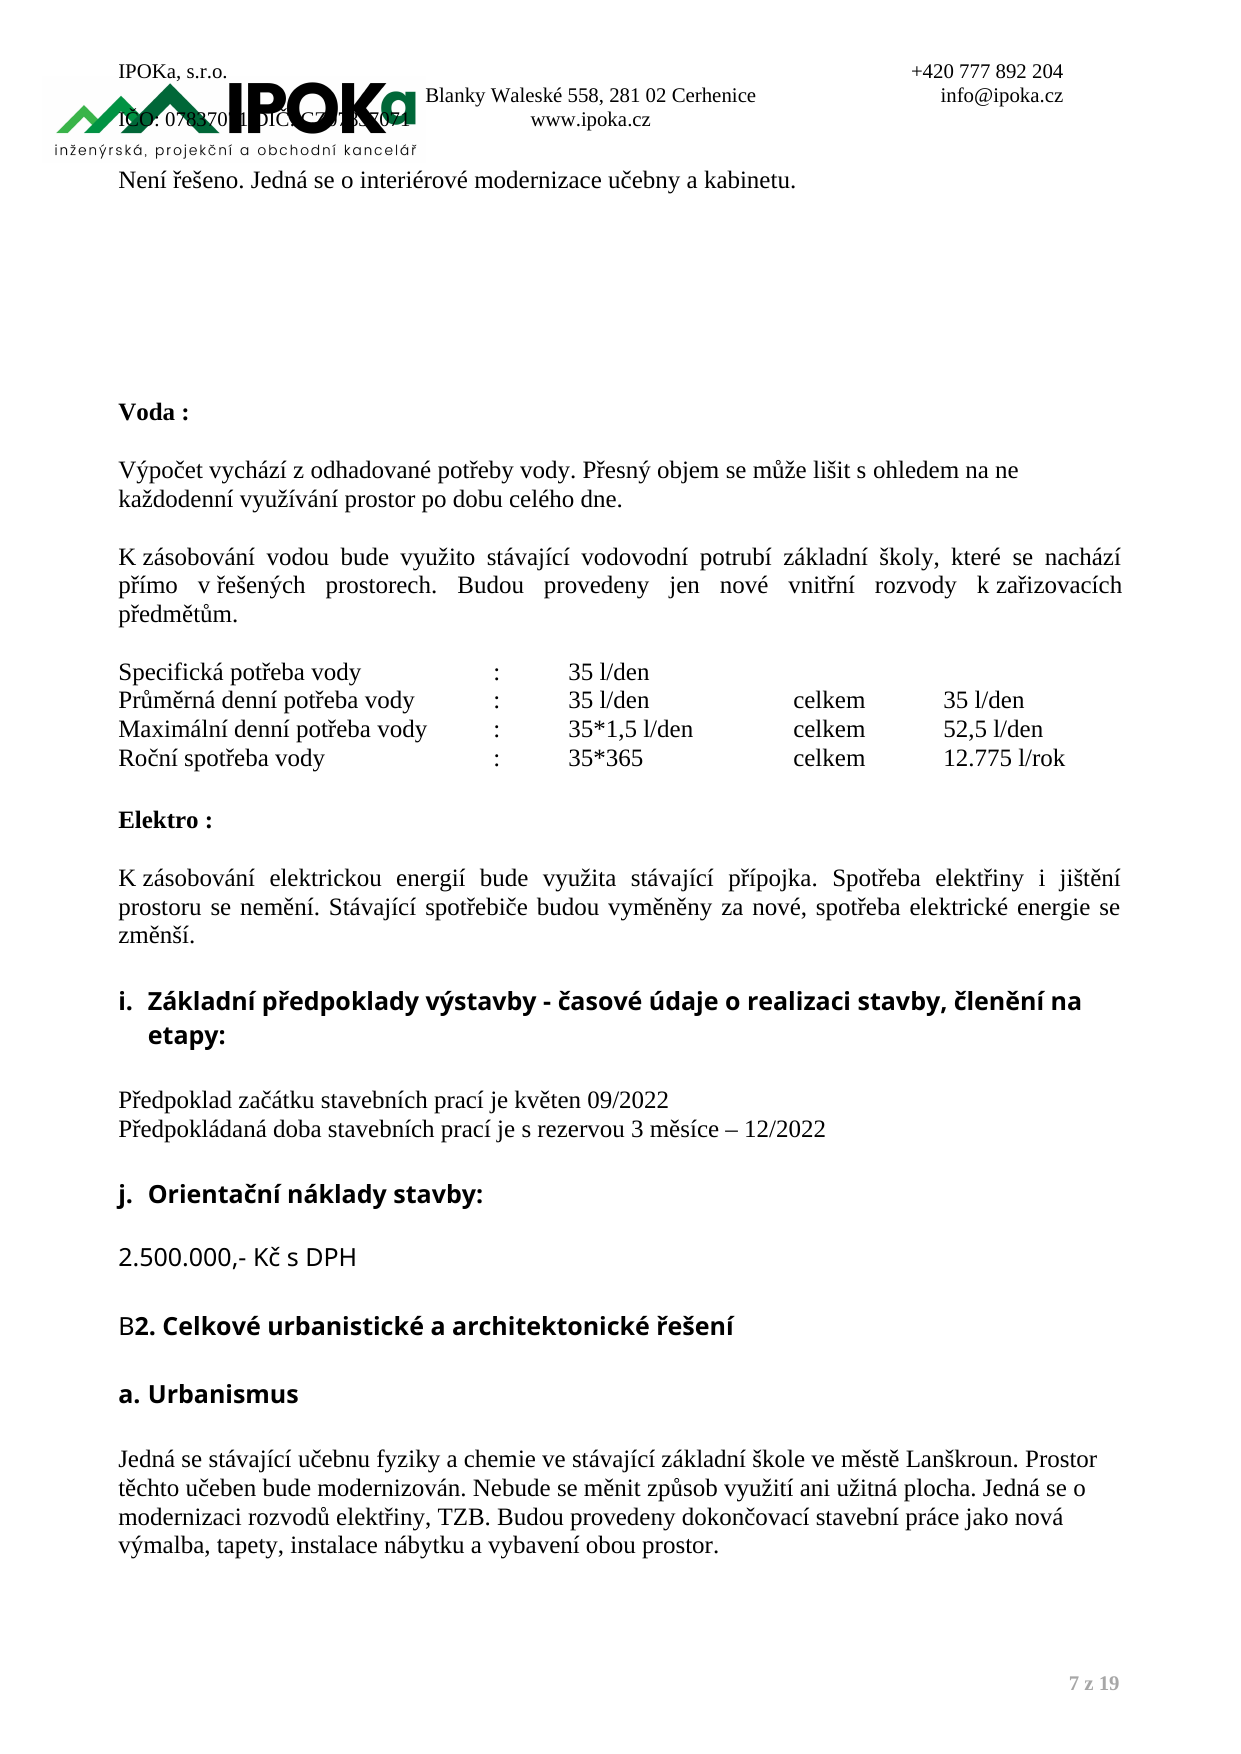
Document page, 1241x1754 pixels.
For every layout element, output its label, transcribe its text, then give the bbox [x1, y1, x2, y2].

text Výpočet vychází z odhadované potřeby vody. Přesný objem se může lišit s ohledem na ne každodenní využívání prostor po dobu celého dne. [118, 455, 1122, 512]
text Maximální denní potřeba vody : 35*1,5 l/den celkem 52,5 l/den [118, 714, 1122, 743]
subtitle Orientační náklady stavby: [118, 1177, 1122, 1211]
subtitle Základní předpoklady výstavby - časové údaje o realizaci stavby, členění na etapy: [118, 983, 1122, 1052]
subtitle 2. Celkové urbanistické a architektonické řešení [118, 1308, 1122, 1342]
text Průměrná denní potřeba vody : 35 l/den celkem 35 l/den [118, 685, 1122, 714]
text Elektro : [118, 806, 1122, 834]
text Voda : [118, 397, 1122, 426]
text K zásobování elektrickou energií bude využita stávající přípojka. Spotřeba elektřiny i jištění prostoru se nemění. Stávající spotřebiče budou vyměněny za nové, spotřeba elektrické energie se změnší. [118, 863, 1122, 949]
picture [41, 76, 427, 163]
text K zásobování vodou bude využito stávající vodovodní potrubí základní školy, které se nachází přímo v řešených prostorech. Budou provedeny jen nové vnitřní rozvody k zařizovacích předmětům. [118, 542, 1122, 628]
text Roční spotřeba vody : 35*365 celkem 12.775 l/rok [118, 743, 1122, 772]
text Není řešeno. Jedná se o interiérové modernizace učebny a kabinetu. [118, 165, 1122, 194]
text Specifická potřeba vody : 35 l/den [118, 657, 1122, 685]
text 2.500.000,- Kč s DPH [118, 1240, 1122, 1274]
text Předpokládaná doba stavebních prací je s rezervou 3 měsíce – 12/2022 [118, 1114, 1122, 1143]
subtitle Jedná se stávající učebnu fyziky a chemie ve stávající základní škole ve městě Lanškroun. Prostor těchto učeben bude modernizován. Nebude se měnit způsob využití ani užitná plocha. Jedná se o modernizaci rozvodů elektřiny, TZB. Budou provedeny dokončovací stavební práce jako nová výmalba, tapety, instalace nábytku a vybavení obou prostor. [118, 1444, 1122, 1559]
subtitle Urbanismus [118, 1376, 1122, 1410]
text Předpoklad začátku stavebních prací je květen 09/2022 [118, 1086, 1122, 1114]
